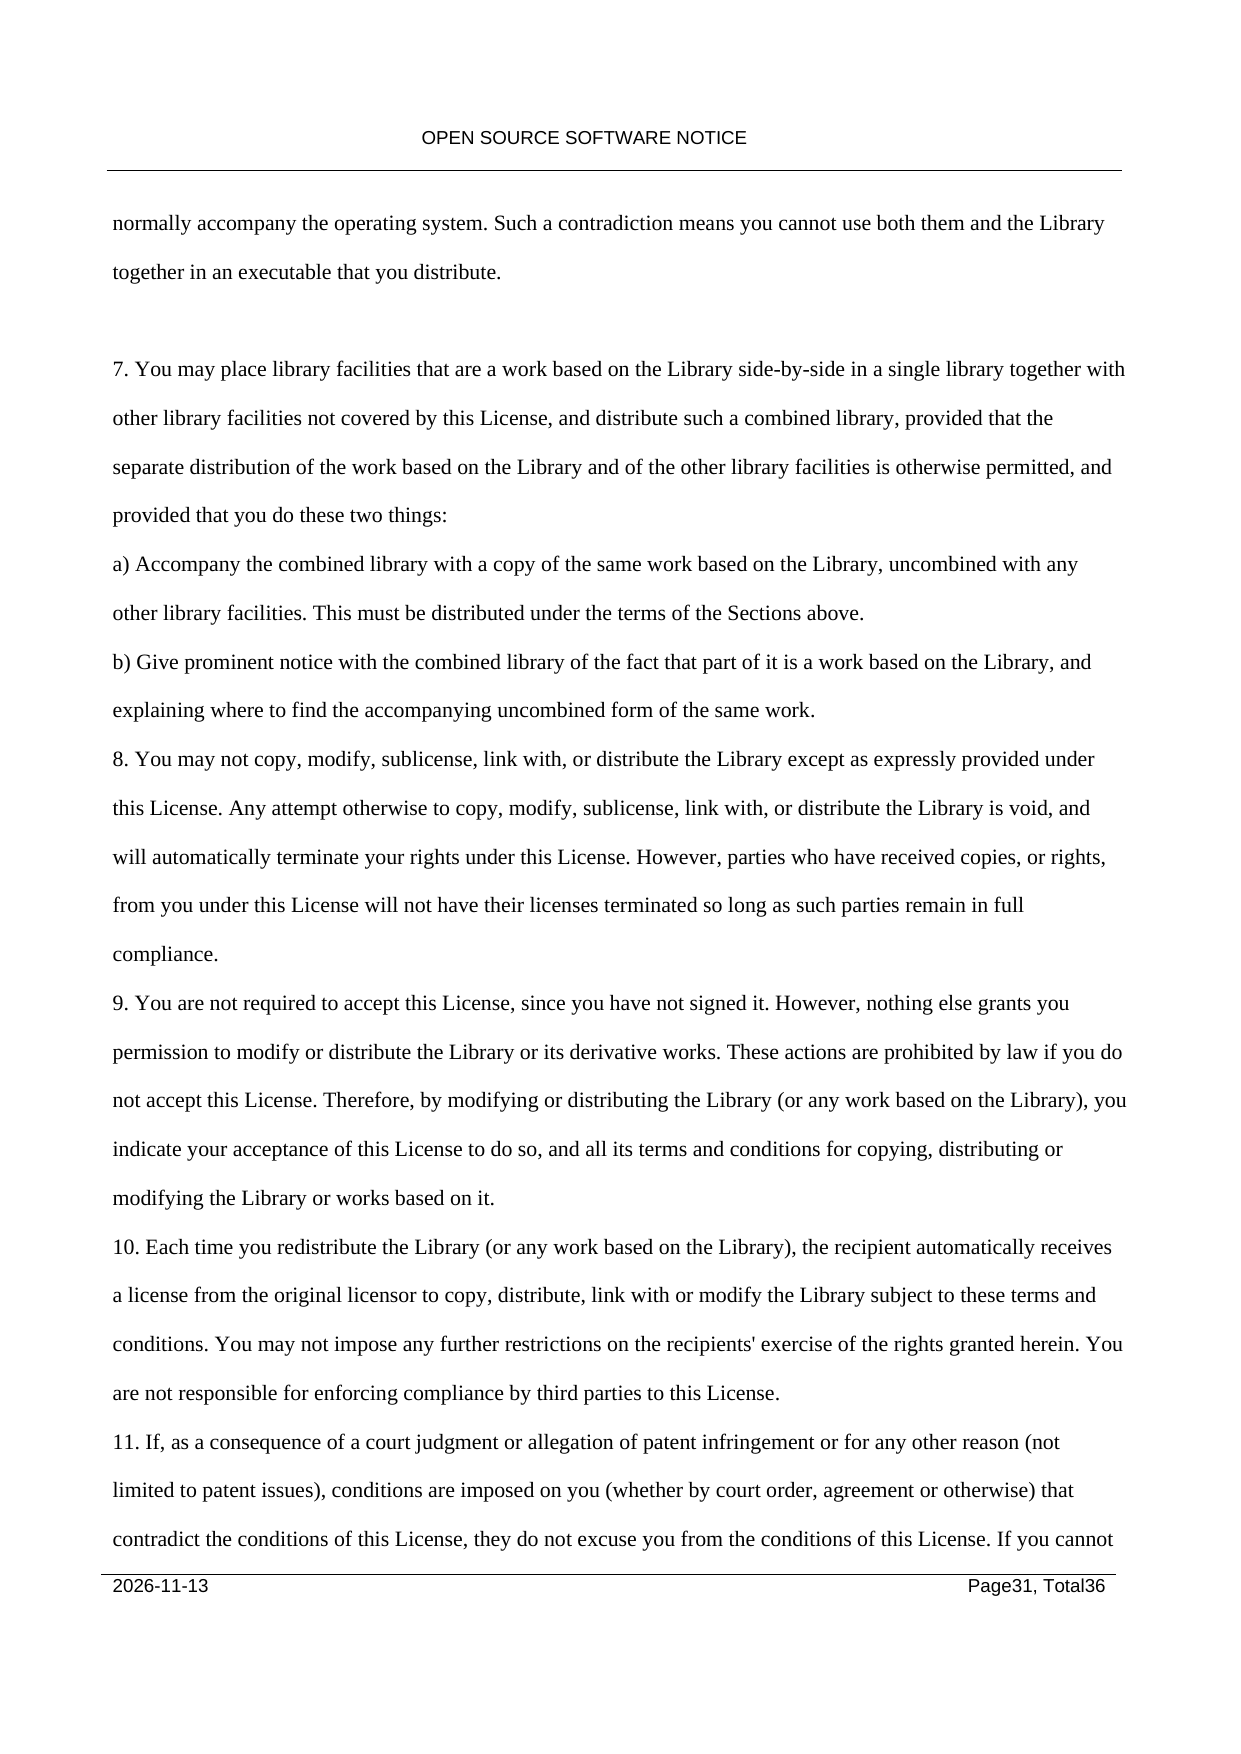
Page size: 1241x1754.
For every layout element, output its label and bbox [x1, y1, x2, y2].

text [112, 206, 1128, 1555]
